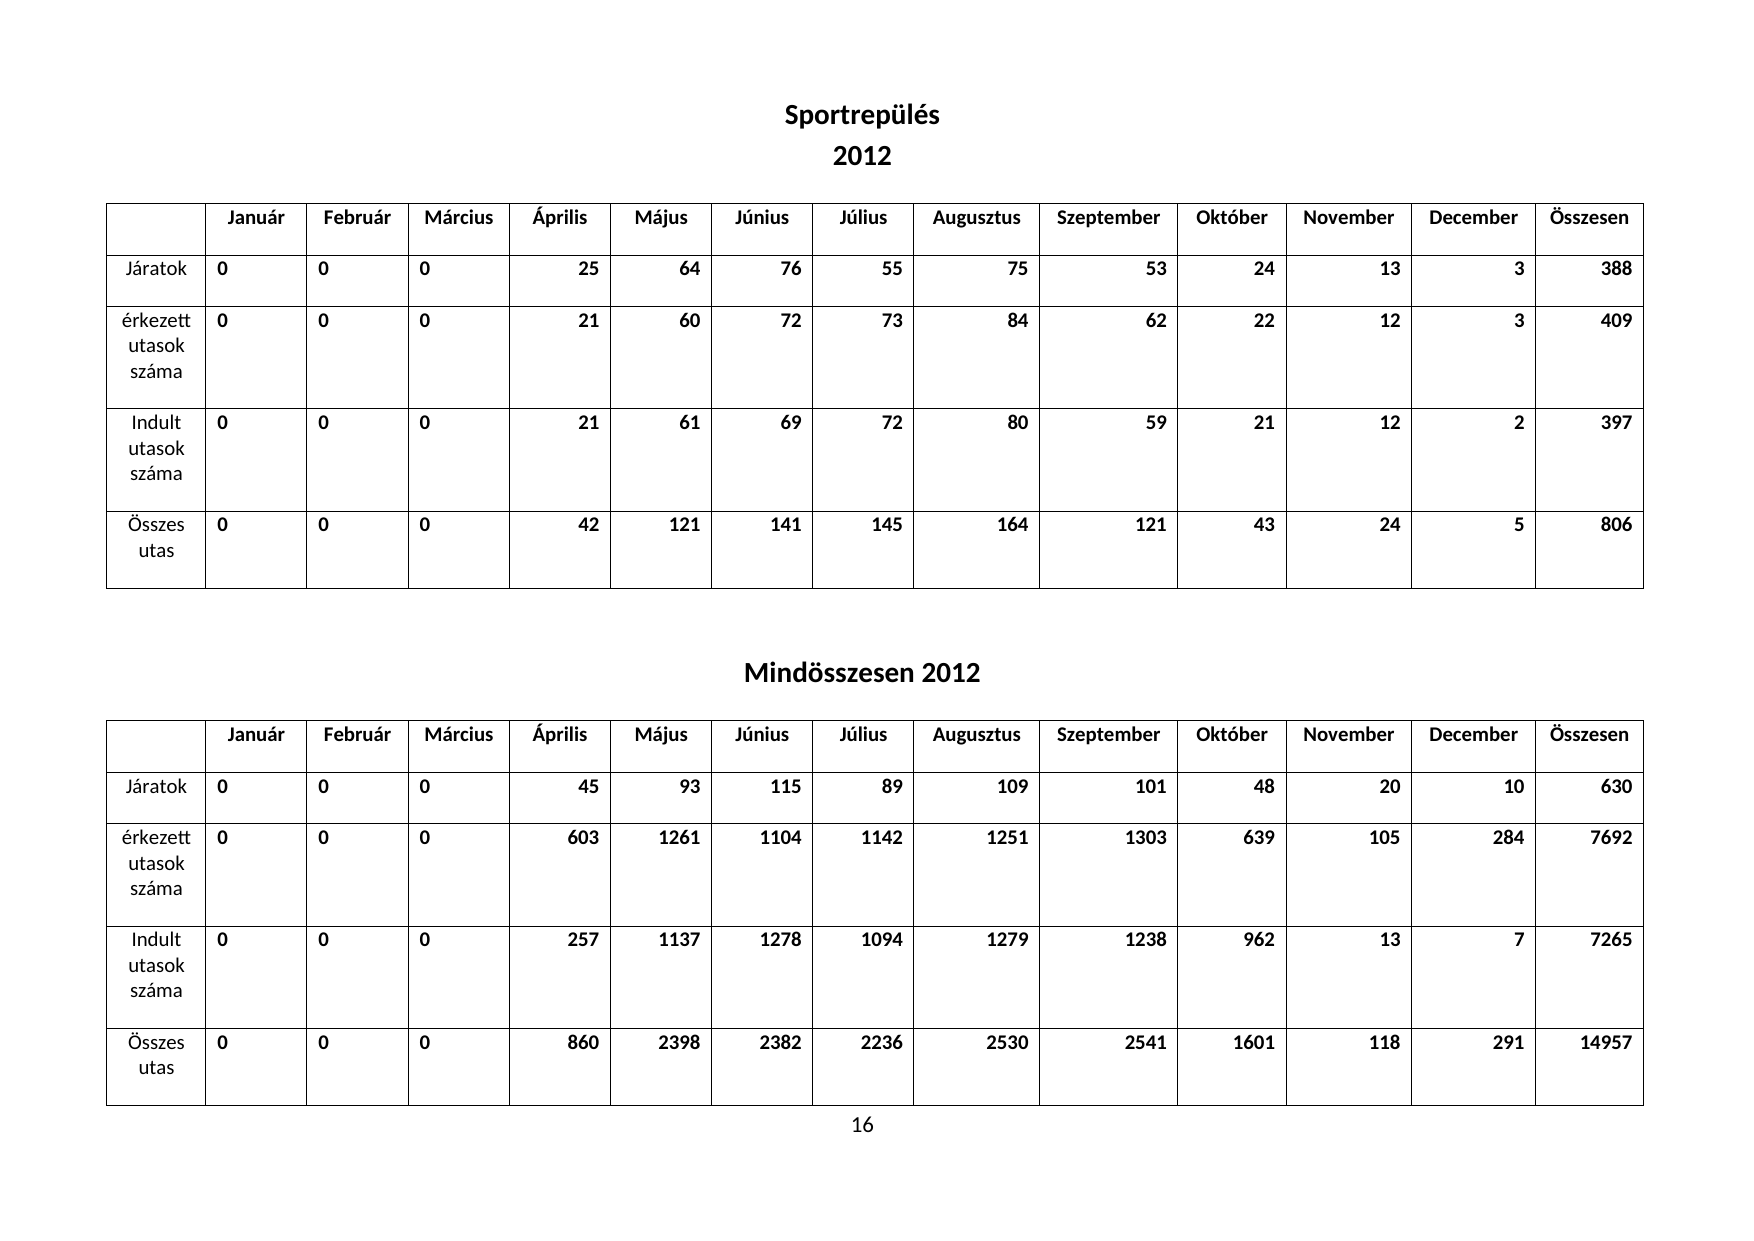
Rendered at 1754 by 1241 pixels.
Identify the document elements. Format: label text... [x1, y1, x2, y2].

table_cell 72 [712, 307, 812, 408]
table_header Július [813, 204, 913, 254]
table_cell 1303 [1040, 824, 1177, 926]
table_cell 0 [409, 256, 509, 306]
table_cell 20 [1287, 773, 1411, 823]
table_cell 1279 [914, 927, 1039, 1028]
table_cell 603 [510, 824, 610, 926]
table_cell 43 [1178, 512, 1286, 587]
table_cell 0 [307, 1029, 408, 1105]
table_header [107, 721, 205, 772]
table_cell 53 [1040, 256, 1177, 306]
table_cell 2236 [813, 1029, 913, 1105]
table_cell 1238 [1040, 927, 1177, 1028]
table_cell 2398 [611, 1029, 711, 1105]
table_cell 109 [914, 773, 1039, 823]
table_cell 0 [206, 256, 306, 306]
table_cell 860 [510, 1029, 610, 1105]
table_cell érkezett utasok száma [107, 307, 205, 408]
table_cell 14957 [1536, 1029, 1643, 1105]
table_cell 0 [409, 927, 509, 1028]
table_header Október [1178, 721, 1286, 772]
table_cell érkezett utasok száma [107, 824, 205, 926]
table_header Január [206, 204, 306, 254]
table_header Május [611, 721, 711, 772]
table_cell 806 [1536, 512, 1643, 587]
table_cell 61 [611, 409, 711, 511]
table_cell 409 [1536, 307, 1643, 408]
table_header December [1412, 204, 1535, 254]
table_cell 84 [914, 307, 1039, 408]
table_cell 62 [1040, 307, 1177, 408]
table_header Március [409, 721, 509, 772]
table_cell 0 [206, 409, 306, 511]
table_cell 80 [914, 409, 1039, 511]
table_cell 21 [510, 307, 610, 408]
table_cell Indult utasok száma [107, 927, 205, 1028]
table_cell 64 [611, 256, 711, 306]
table_header Február [307, 204, 408, 254]
table_header Szeptember [1040, 204, 1177, 254]
table_cell 145 [813, 512, 913, 587]
table_cell 105 [1287, 824, 1411, 926]
table_cell 0 [206, 773, 306, 823]
table_cell 24 [1287, 512, 1411, 587]
table_cell 12 [1287, 409, 1411, 511]
table_cell 0 [409, 307, 509, 408]
text Mindösszesen 2012 [118, 654, 1606, 690]
table_cell 962 [1178, 927, 1286, 1028]
table_cell 5 [1412, 512, 1535, 587]
table_cell 2382 [712, 1029, 812, 1105]
table_cell 118 [1287, 1029, 1411, 1105]
table_header December [1412, 721, 1535, 772]
table_cell 0 [307, 307, 408, 408]
table_cell 25 [510, 256, 610, 306]
table_cell 22 [1178, 307, 1286, 408]
table_cell Járatok [107, 773, 205, 823]
table_cell 75 [914, 256, 1039, 306]
table_cell 0 [409, 824, 509, 926]
table_cell 2530 [914, 1029, 1039, 1105]
table_cell 24 [1178, 256, 1286, 306]
table_header Július [813, 721, 913, 772]
table_cell 0 [206, 512, 306, 587]
table_cell 7265 [1536, 927, 1643, 1028]
table_cell 1137 [611, 927, 711, 1028]
table_cell 3 [1412, 307, 1535, 408]
table_cell 1104 [712, 824, 812, 926]
table_cell 2541 [1040, 1029, 1177, 1105]
table_cell 0 [206, 1029, 306, 1105]
table_cell 12 [1287, 307, 1411, 408]
table_cell 0 [307, 773, 408, 823]
table_header Összesen [1536, 204, 1643, 254]
table_cell Összes utas [107, 512, 205, 587]
table_cell 121 [1040, 512, 1177, 587]
table_cell 21 [1178, 409, 1286, 511]
table_header Június [712, 204, 812, 254]
table_header November [1287, 204, 1411, 254]
table_cell 257 [510, 927, 610, 1028]
table_header Szeptember [1040, 721, 1177, 772]
table_cell 73 [813, 307, 913, 408]
table_cell 76 [712, 256, 812, 306]
table_cell 1251 [914, 824, 1039, 926]
table_cell 89 [813, 773, 913, 823]
table_cell 0 [307, 512, 408, 587]
table_header Április [510, 204, 610, 254]
table_cell 164 [914, 512, 1039, 587]
table_header Április [510, 721, 610, 772]
table_cell 7692 [1536, 824, 1643, 926]
table_header Május [611, 204, 711, 254]
table_cell 7 [1412, 927, 1535, 1028]
table_cell 72 [813, 409, 913, 511]
table_header Március [409, 204, 509, 254]
table_cell 0 [409, 512, 509, 587]
table_cell 0 [307, 824, 408, 926]
table_header [107, 204, 205, 254]
table_cell 0 [206, 824, 306, 926]
table_header Január [206, 721, 306, 772]
table_cell 55 [813, 256, 913, 306]
text Sportrepülés 2012 [118, 96, 1606, 173]
table_cell 59 [1040, 409, 1177, 511]
table_cell 1094 [813, 927, 913, 1028]
table_header Augusztus [914, 204, 1039, 254]
table_cell 0 [409, 773, 509, 823]
table_header November [1287, 721, 1411, 772]
table_cell 121 [611, 512, 711, 587]
table_cell 284 [1412, 824, 1535, 926]
table_cell 291 [1412, 1029, 1535, 1105]
table_cell 45 [510, 773, 610, 823]
table_cell 388 [1536, 256, 1643, 306]
table_header Október [1178, 204, 1286, 254]
table_cell 2 [1412, 409, 1535, 511]
table_cell 1142 [813, 824, 913, 926]
table_cell 60 [611, 307, 711, 408]
table_cell 0 [206, 307, 306, 408]
table_cell 48 [1178, 773, 1286, 823]
table_cell 1601 [1178, 1029, 1286, 1105]
table_cell 0 [307, 927, 408, 1028]
table_cell 141 [712, 512, 812, 587]
table_cell 639 [1178, 824, 1286, 926]
table_cell 13 [1287, 927, 1411, 1028]
table_cell 13 [1287, 256, 1411, 306]
table_cell Járatok [107, 256, 205, 306]
table_cell 630 [1536, 773, 1643, 823]
table_cell Indult utasok száma [107, 409, 205, 511]
table_cell 115 [712, 773, 812, 823]
table_cell 69 [712, 409, 812, 511]
table_cell 397 [1536, 409, 1643, 511]
table_cell 21 [510, 409, 610, 511]
table_header Összesen [1536, 721, 1643, 772]
table_cell 101 [1040, 773, 1177, 823]
table_cell Összes utas [107, 1029, 205, 1105]
table_cell 93 [611, 773, 711, 823]
table_cell 0 [409, 409, 509, 511]
table_cell 0 [307, 256, 408, 306]
table_cell 42 [510, 512, 610, 587]
table_cell 0 [409, 1029, 509, 1105]
table_cell 1261 [611, 824, 711, 926]
table_header Február [307, 721, 408, 772]
table_cell 10 [1412, 773, 1535, 823]
table_header Augusztus [914, 721, 1039, 772]
table_header Június [712, 721, 812, 772]
table_cell 3 [1412, 256, 1535, 306]
table_cell 1278 [712, 927, 812, 1028]
table_cell 0 [206, 927, 306, 1028]
table_cell 0 [307, 409, 408, 511]
